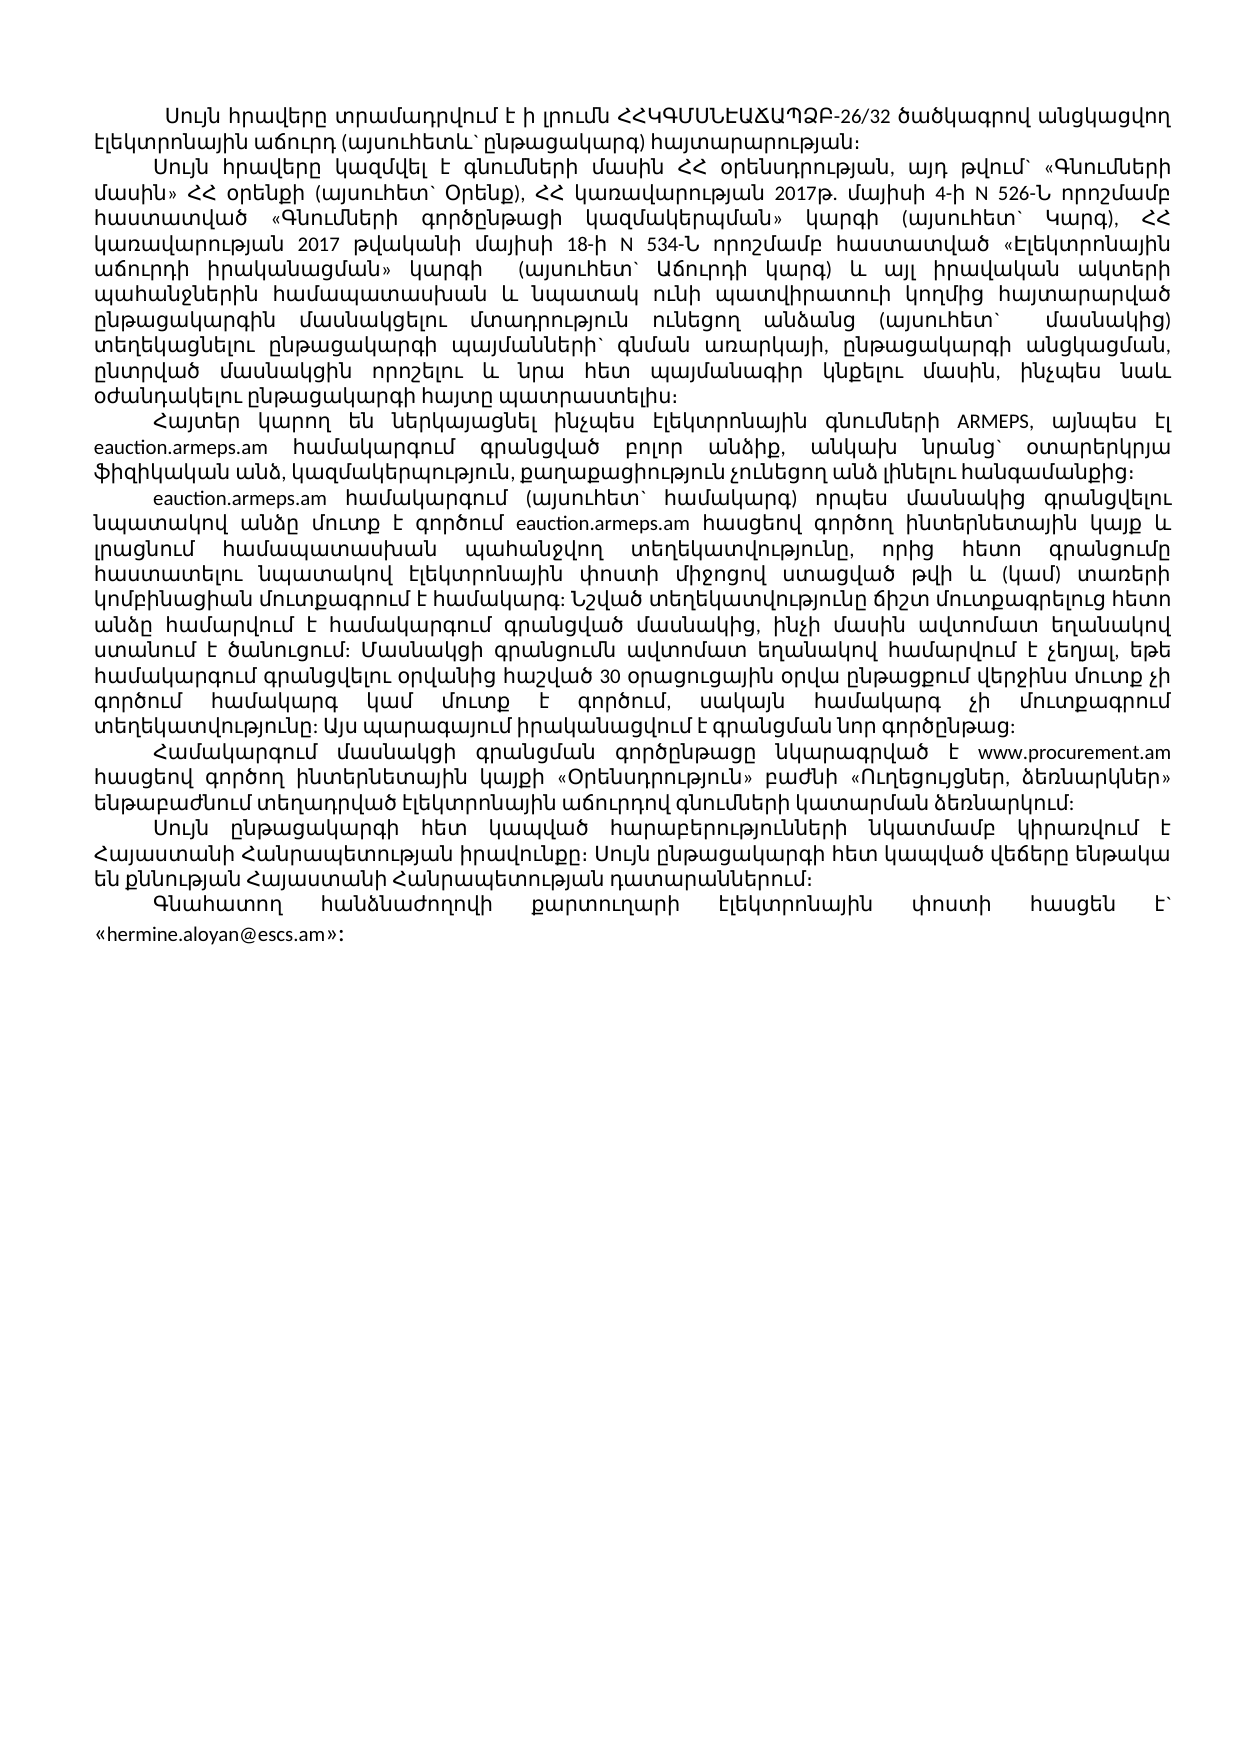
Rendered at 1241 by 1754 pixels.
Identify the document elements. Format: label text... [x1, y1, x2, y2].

text eauction.armeps.am համակարգում (այսուհետ` համակարգ) որպես մասնակից գրանցվելու նպատակով անձը մուտք է գործում eauction.armeps.am հասցեով գործող ինտերնետային կայք և լրացնում համապատասխան պահանջվող տեղեկատվությունը, որից հետո գրանցումը հաստատելու նպատակով էլեկտրոնային փոստի միջոցով ստացված թվի և (կամ) տառերի կոմբինացիան մուտքագրում է համակարգ: Նշված տեղեկատվությունը ճիշտ մուտքագրելուց հետո անձը համարվում է համակարգում գրանցված մասնակից, ինչի մասին ավտոմատ եղանակով ստանում է ծանուցում: Մասնակցի գրանցումն ավտոմատ եղանակով համարվում է չեղյալ, եթե համակարգում գրանցվելու օրվանից հաշված 30 օրացուցային օրվա ընթացքում վերջինս մուտք չի գործում համակարգ կամ մուտք է գործում, սակայն համակարգ չի մուտքագրում տեղեկատվությունը: Այս պարագայում իրականացվում է գրանցման նոր գործընթաց: [94, 485, 1171, 739]
text Սույն հրավերը կազմվել է գնումների մասին ՀՀ օրենսդրության, այդ թվում` «Գնումների մասին» ՀՀ օրենքի (այսուհետ` Օրենք), ՀՀ կառավարության 2017թ. մայիսի 4-ի N 526-Ն որոշմամբ հաստատված «Գնումների գործընթացի կազմակերպման» կարգի (այսուհետ` Կարգ), ՀՀ կառավարության 2017 թվականի մայիսի 18-ի N 534-Ն որոշմամբ հաստատված «Էլեկտրոնային աճուրդի իրականացման» կարգի (այսուհետ` Աճուրդի կարգ) և այլ իրավական ակտերի պահանջներին համապատասխան և նպատակ ունի պատվիրատուի կողմից հայտարարված ընթացակարգին մասնակցելու մտադրություն ունեցող անձանց (այսուհետ` մասնակից) տեղեկացնելու ընթացակարգի պայմանների` գնման առարկայի, ընթացակարգի անցկացման, ընտրված մասնակցին որոշելու և նրա հետ պայմանագիր կնքելու մասին, ինչպես նաև օժանդակելու ընթացակարգի հայտը պատրաստելիս։ [94, 154, 1171, 409]
text Հայտեր կարող են ներկայացնել ինչպես էլեկտրոնային գնումների ARMEPS, այնպես էլ eauction.armeps.am համակարգում գրանցված բոլոր անձիք, անկախ նրանց` օտարերկրյա ֆիզիկական անձ, կազմակերպություն, քաղաքացիություն չունեցող անձ լինելու հանգամանքից։ [94, 409, 1171, 485]
text Սույն հրավերը տրամադրվում է ի լրումն ՀՀԿԳՄՍՆԷԱՃԱՊՁԲ-26/32 ծածկագրով անցկացվող էլեկտրոնային աճուրդ (այսուհետև` ընթացակարգ) հայտարարության։ [94, 104, 1171, 154]
text Գնահատող հանձնաժողովի քարտուղարի էլեկտրոնային փոստի հասցեն է` «hermine.aloyan@escs.am»: [94, 892, 1171, 948]
text Համակարգում մասնակցի գրանցման գործընթացը նկարագրված է www.procurement.am հասցեով գործող ինտերնետային կայքի «Օրենսդրություն» բաժնի «Ուղեցույցներ, ձեռնարկներ» ենթաբաժնում տեղադրված էլեկտրոնային աճուրդով գնումների կատարման ձեռնարկում: [94, 739, 1171, 815]
text Սույն ընթացակարգի հետ կապված հարաբերությունների նկատմամբ կիրառվում է Հայաստանի Հանրապետության իրավունքը։ Սույն ընթացակարգի հետ կապված վեճերը ենթակա են քննության Հայաստանի Հանրապետության դատարաններում։ [94, 815, 1171, 892]
